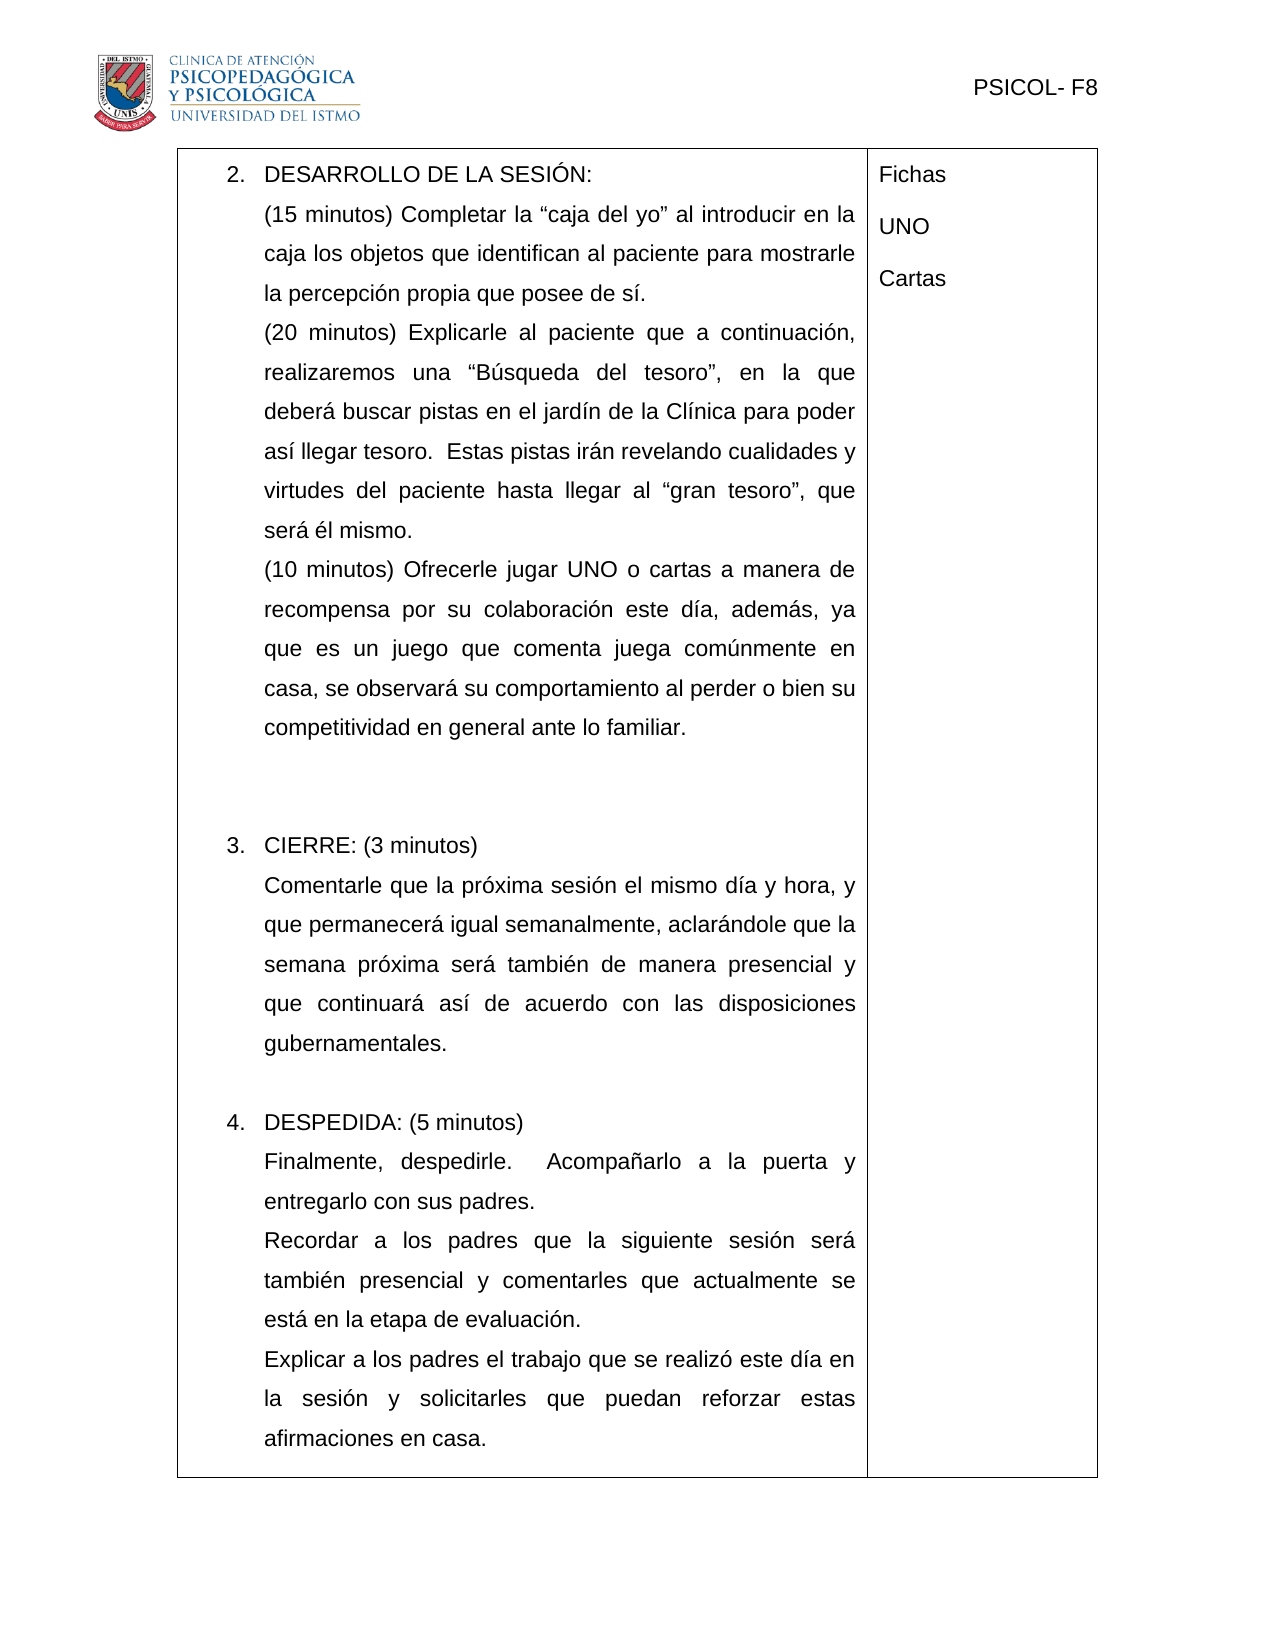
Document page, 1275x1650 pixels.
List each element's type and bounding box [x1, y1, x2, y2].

table_cell [178, 149, 867, 1477]
picture [42, 25, 422, 166]
table_cell [868, 149, 1097, 1477]
